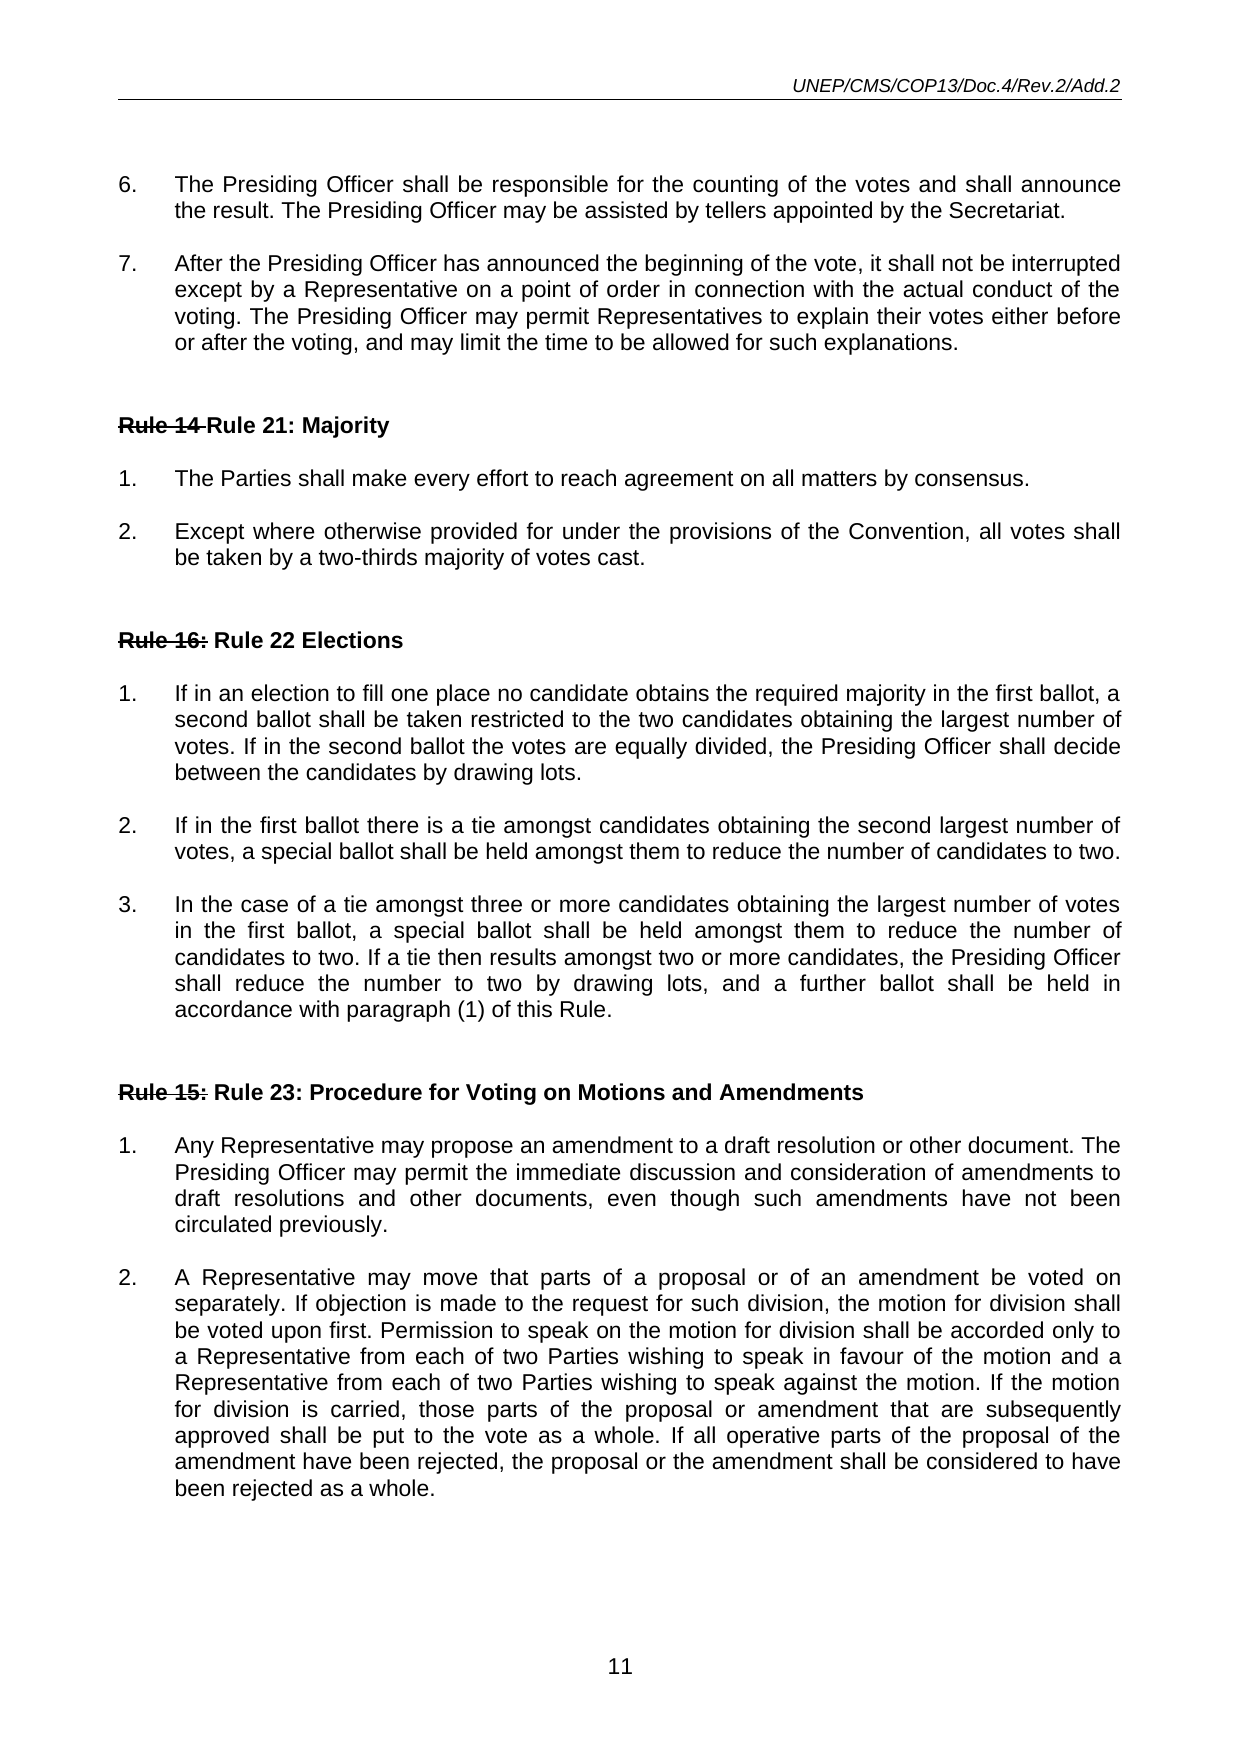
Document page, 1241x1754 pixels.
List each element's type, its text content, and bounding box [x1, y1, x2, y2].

list Except where otherwise provided for under the provisions of the Convention, all votes shall be taken by a two-thirds majority of votes cast. [118, 518, 1122, 570]
text Rule 14 Rule 21: Majority [118, 412, 1122, 438]
list The Presiding Officer shall be responsible for the counting of the votes and shall announce the result. The Presiding Officer may be assisted by tellers appointed by the Secretariat. [118, 171, 1122, 223]
list Any Representative may propose an amendment to a draft resolution or other document. The Presiding Officer may permit the immediate discussion and consideration of amendments to draft resolutions and other documents, even though such amendments have not been circulated previously. [118, 1132, 1122, 1237]
text Rule 16: Rule 22 Elections [118, 627, 1122, 653]
list The Parties shall make every effort to reach agreement on all matters by consensus. [118, 465, 1122, 491]
list A Representative may move that parts of a proposal or of an amendment be voted on separately. If objection is made to the request for such division, the motion for division shall be voted upon first. Permission to speak on the motion for division shall be accorded only to a Representative from each of two Parties wishing to speak in favour of the motion and a Representative from each of two Parties wishing to speak against the motion. If the motion for division is carried, those parts of the proposal or amendment that are subsequently approved shall be put to the vote as a whole. If all operative parts of the proposal of the amendment have been rejected, the proposal or the amendment shall be considered to have been rejected as a whole. [118, 1264, 1122, 1501]
list If in the first ballot there is a tie amongst candidates obtaining the second largest number of votes, a special ballot shall be held amongst them to reduce the number of candidates to two. [118, 812, 1122, 864]
text Rule 15: Rule 23: Procedure for Voting on Motions and Amendments [118, 1079, 1122, 1106]
list After the Presiding Officer has announced the beginning of the vote, it shall not be interrupted except by a Representative on a point of order in connection with the actual conduct of the voting. The Presiding Officer may permit Representatives to explain their votes either before or after the voting, and may limit the time to be allowed for such explanations. [118, 250, 1122, 355]
list If in an election to fill one place no candidate obtains the required majority in the first ballot, a second ballot shall be taken restricted to the two candidates obtaining the largest number of votes. If in the second ballot the votes are equally divided, the Presiding Officer shall decide between the candidates by drawing lots. [118, 680, 1122, 785]
list In the case of a tie amongst three or more candidates obtaining the largest number of votes in the first ballot, a special ballot shall be held amongst them to reduce the number of candidates to two. If a tie then results amongst two or more candidates, the Presiding Officer shall reduce the number to two by drawing lots, and a further ballot shall be held in accordance with paragraph (1) of this Rule. [118, 891, 1122, 1022]
